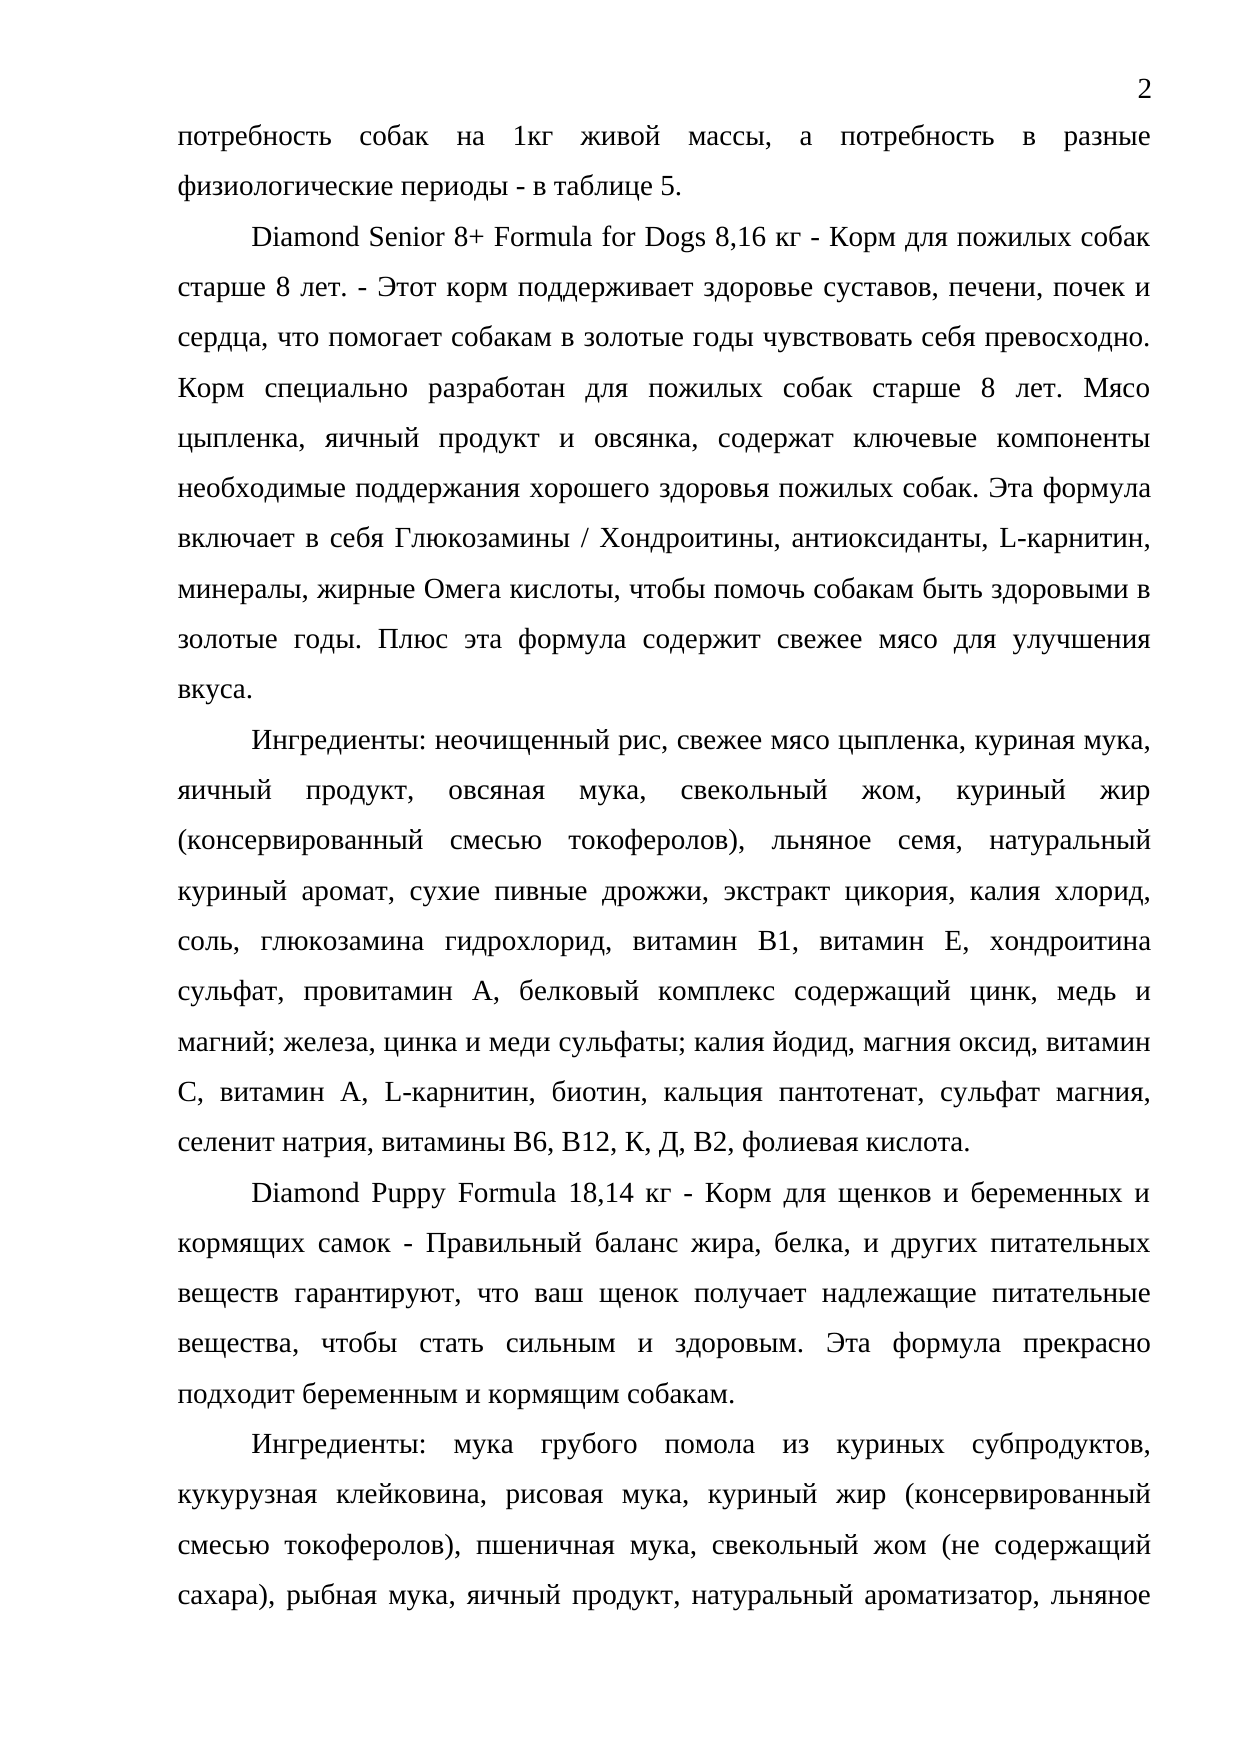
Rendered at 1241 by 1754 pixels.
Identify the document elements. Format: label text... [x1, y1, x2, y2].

text Diamond Senior 8+ Formula for Dogs 8,16 кг - Корм для пожилых собак старше 8 лет. - Этот корм поддерживает здоровье суставов, печени, почек и сердца, что помогает собакам в золотые годы чувствовать себя превосходно. Корм специально разработан для пожилых собак старше 8 лет. Мясо цыпленка, яичный продукт и овсянка, содержат ключевые компоненты необходимые поддержания хорошего здоровья пожилых собак. Эта формула включает в себя Глюкозамины / Хондроитины, антиоксиданты, L-карнитин, минералы, жирные Омега кислоты, чтобы помочь собакам быть здоровыми в золотые годы. Плюс эта формула содержит свежее мясо для улучшения вкуса. [177, 219, 1152, 705]
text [177, 118, 1152, 202]
text Ингредиенты: неочищенный рис, свежее мясо цыпленка, куриная мука, яичный продукт, овсяная мука, свекольный жом, куриный жир (консервированный смесью токоферолов), льняное семя, натуральный куриный аромат, сухие пивные дрожжи, экстракт цикория, калия хлорид, соль, глюкозамина гидрохлорид, витамин В1, витамин Е, хондроитина сульфат, провитамин А, белковый комплекс содержащий цинк, медь и магний; железа, цинка и меди сульфаты; калия йодид, магния оксид, витамин С, витамин А, L-карнитин, биотин, кальция пантотенат, сульфат магния, селенит натрия, витамины В6, В12, К, Д, В2, фолиевая кислота. [177, 722, 1152, 1158]
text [177, 1426, 1152, 1611]
text Diamond Puppy Formula 18,14 кг - Корм для щенков и беременных и кормящих самок - Правильный баланс жира, белка, и других питательных веществ гарантируют, что ваш щенок получает надлежащие питательные вещества, чтобы стать сильным и здоровым. Эта формула прекрасно подходит беременным и кормящим собакам. [177, 1175, 1152, 1409]
